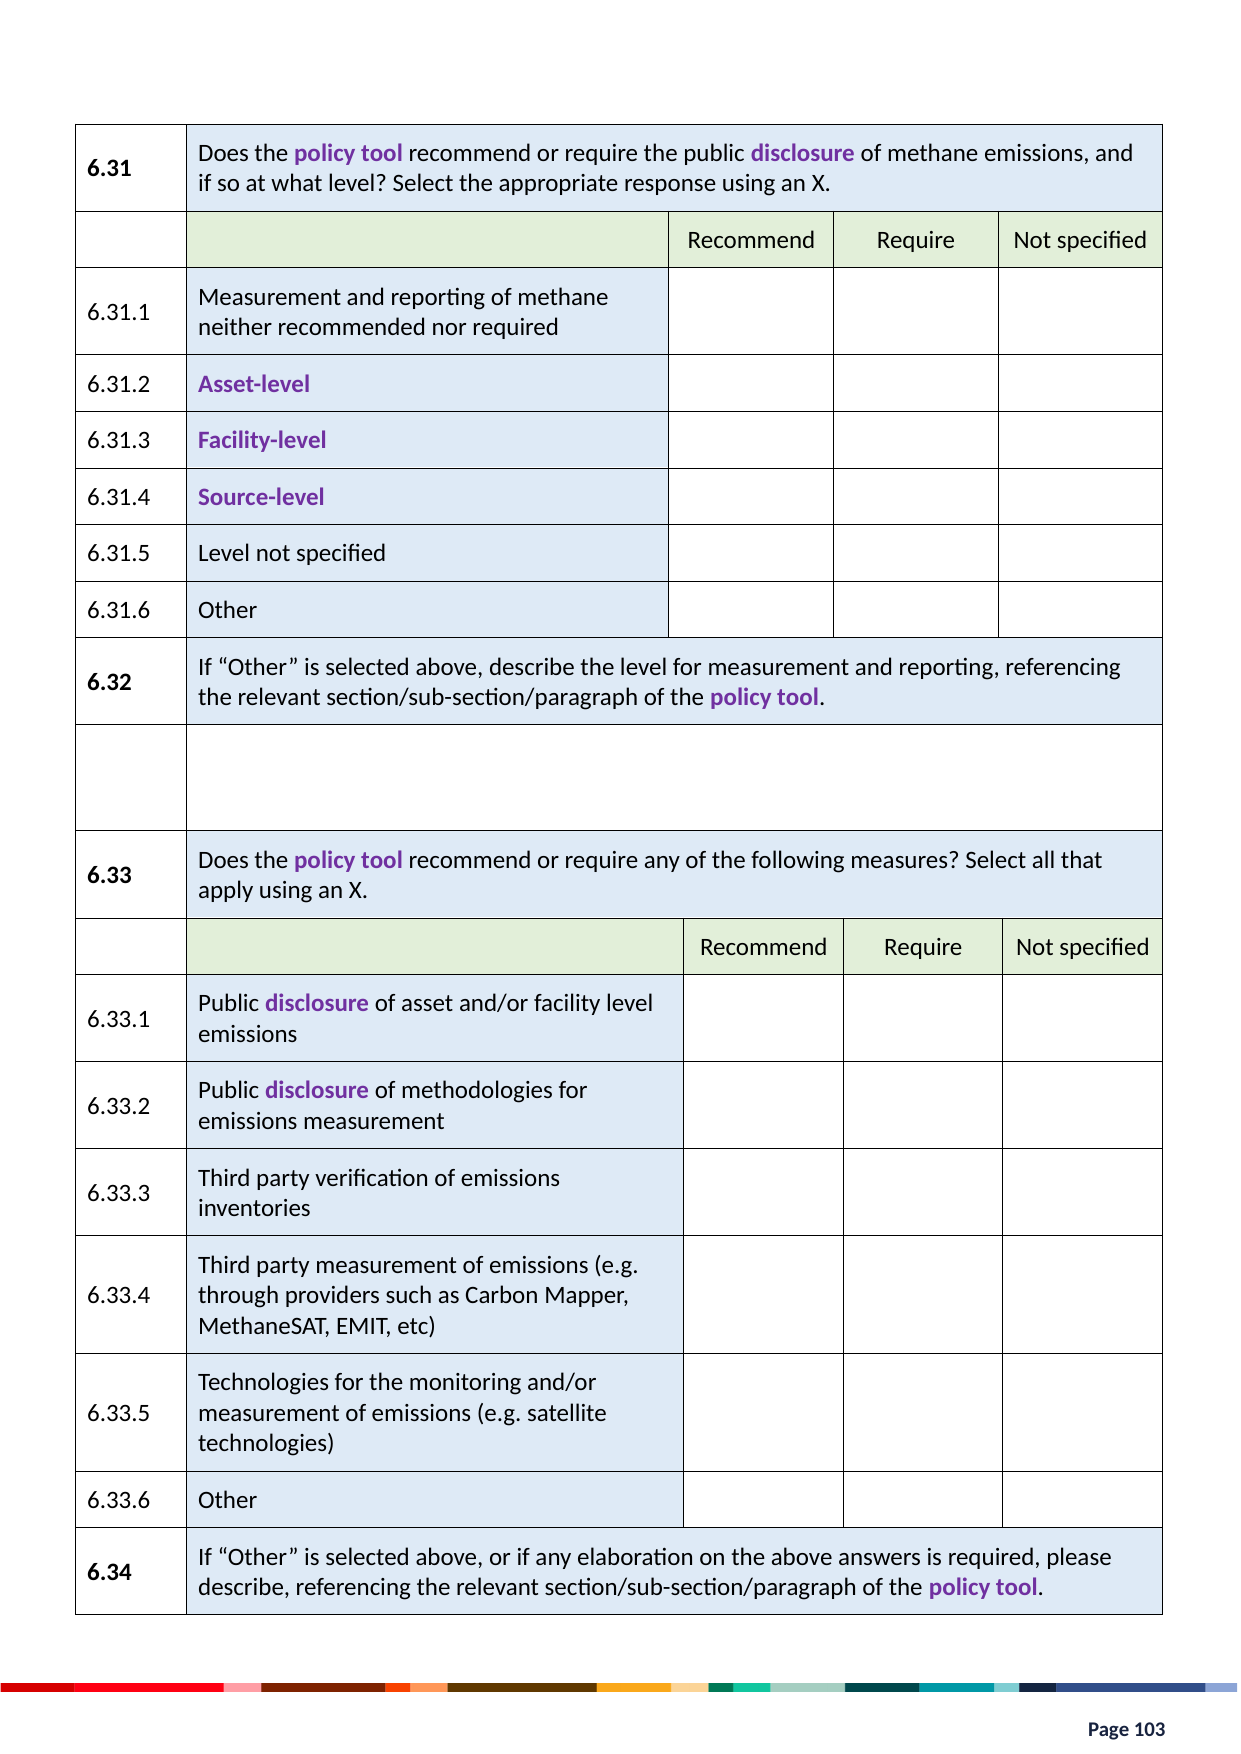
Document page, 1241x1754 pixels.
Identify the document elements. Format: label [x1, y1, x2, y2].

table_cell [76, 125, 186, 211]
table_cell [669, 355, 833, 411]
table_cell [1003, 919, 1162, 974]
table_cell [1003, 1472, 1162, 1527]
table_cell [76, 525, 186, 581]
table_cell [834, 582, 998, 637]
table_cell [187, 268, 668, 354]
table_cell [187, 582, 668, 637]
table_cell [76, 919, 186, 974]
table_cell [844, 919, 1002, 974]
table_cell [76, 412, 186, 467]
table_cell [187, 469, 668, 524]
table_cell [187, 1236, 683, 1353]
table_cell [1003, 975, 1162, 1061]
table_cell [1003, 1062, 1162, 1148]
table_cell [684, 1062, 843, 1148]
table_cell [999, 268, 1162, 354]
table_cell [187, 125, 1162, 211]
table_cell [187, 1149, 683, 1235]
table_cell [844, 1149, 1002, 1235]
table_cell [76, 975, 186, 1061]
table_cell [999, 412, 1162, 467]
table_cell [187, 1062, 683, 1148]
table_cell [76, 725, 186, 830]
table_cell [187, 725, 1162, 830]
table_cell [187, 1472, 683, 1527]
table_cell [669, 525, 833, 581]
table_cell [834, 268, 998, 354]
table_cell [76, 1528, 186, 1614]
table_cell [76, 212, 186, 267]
picture [0, 1683, 1236, 1692]
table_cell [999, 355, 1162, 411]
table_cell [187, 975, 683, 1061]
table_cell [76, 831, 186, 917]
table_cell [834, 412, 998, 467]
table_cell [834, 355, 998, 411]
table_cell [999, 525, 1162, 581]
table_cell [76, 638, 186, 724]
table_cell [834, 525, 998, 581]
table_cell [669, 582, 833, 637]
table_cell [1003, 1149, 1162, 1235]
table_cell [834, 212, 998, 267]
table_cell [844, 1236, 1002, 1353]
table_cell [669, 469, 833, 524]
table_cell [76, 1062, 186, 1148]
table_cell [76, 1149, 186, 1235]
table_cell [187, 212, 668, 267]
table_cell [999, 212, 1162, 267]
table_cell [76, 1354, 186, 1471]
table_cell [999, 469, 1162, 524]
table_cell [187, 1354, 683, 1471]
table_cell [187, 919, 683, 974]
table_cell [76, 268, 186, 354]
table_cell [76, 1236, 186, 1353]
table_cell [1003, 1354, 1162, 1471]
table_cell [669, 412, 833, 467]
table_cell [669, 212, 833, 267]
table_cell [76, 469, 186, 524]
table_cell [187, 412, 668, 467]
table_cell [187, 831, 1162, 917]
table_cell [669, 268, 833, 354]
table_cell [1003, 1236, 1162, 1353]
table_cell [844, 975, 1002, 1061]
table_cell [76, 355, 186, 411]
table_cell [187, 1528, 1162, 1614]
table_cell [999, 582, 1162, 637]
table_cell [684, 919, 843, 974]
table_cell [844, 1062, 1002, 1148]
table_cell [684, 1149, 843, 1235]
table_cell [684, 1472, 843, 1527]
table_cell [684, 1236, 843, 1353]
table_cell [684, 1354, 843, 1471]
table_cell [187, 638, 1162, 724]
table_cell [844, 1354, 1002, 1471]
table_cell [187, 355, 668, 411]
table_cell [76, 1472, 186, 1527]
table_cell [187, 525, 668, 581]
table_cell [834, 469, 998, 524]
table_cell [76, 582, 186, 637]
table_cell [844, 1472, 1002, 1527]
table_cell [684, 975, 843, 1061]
